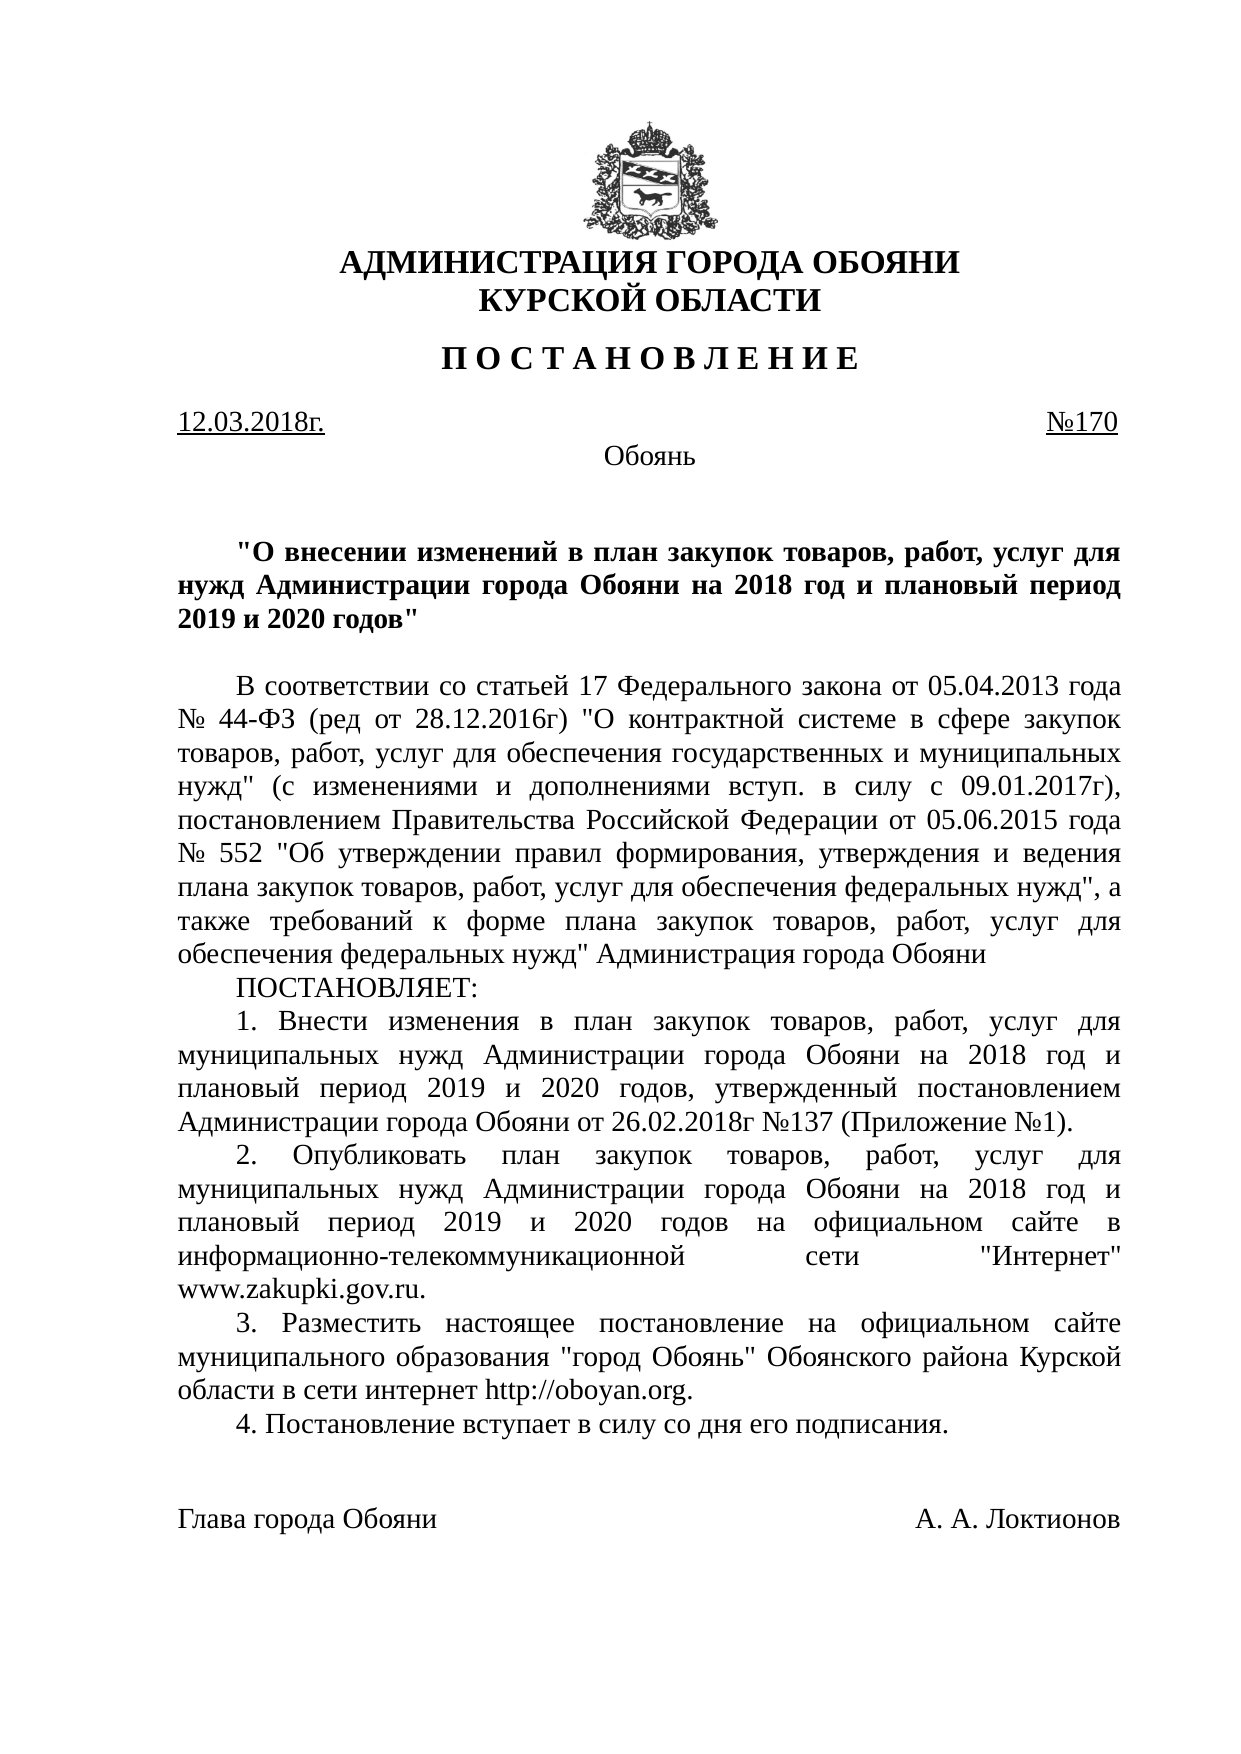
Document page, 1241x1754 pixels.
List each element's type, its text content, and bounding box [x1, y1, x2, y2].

text 3. Разместить настоящее постановление на официальном сайте муниципального образования "город Обоянь" Обоянского района Курской области в сети интернет http://oboyan.org. [177, 1305, 1122, 1406]
text П О С Т А Н О В Л Е Н И Е [177, 338, 1122, 376]
text Обоянь [177, 438, 1122, 471]
text "О внесении изменений в план закупок товаров, работ, услуг для нужд Администрации города Обояни на 2018 год и плановый период 2019 и 2020 годов" [177, 534, 1122, 634]
text 12.03.2018г. №170 [177, 404, 1122, 438]
text 4. Постановление вступает в силу со дня его подписания. [177, 1406, 1122, 1439]
text АДМИНИСТРАЦИЯ ГОРОДА ОБОЯНИ [177, 242, 1122, 280]
text В соответствии со статьей 17 Федерального закона от 05.04.2013 года № 44-ФЗ (ред от 28.12.2016г) "О контрактной системе в сфере закупок товаров, работ, услуг для обеспечения государственных и муниципальных нужд" (с изменениями и дополнениями вступ. в силу с 09.01.2017г), постановлением Правительства Российской Федерации от 05.06.2015 года № 552 "Об утверждении правил формирования, утверждения и ведения плана закупок товаров, работ, услуг для обеспечения федеральных нужд", а также требований к форме плана закупок товаров, работ, услуг для обеспечения федеральных нужд" Администрация города Обояни [177, 668, 1122, 970]
text 2. Опубликовать план закупок товаров, работ, услуг для муниципальных нужд Администрации города Обояни на 2018 год и плановый период 2019 и 2020 годов на официальном сайте в информационно-телекоммуникационной сети "Интернет" www.zakupki.gov.ru. [177, 1137, 1122, 1305]
picture [581, 118, 719, 242]
text ПОСТАНОВЛЯЕТ: [177, 970, 1122, 1003]
text Глава города Обояни А. А. Локтионов [177, 1502, 1122, 1535]
text КУРСКОЙ ОБЛАСТИ [177, 280, 1122, 319]
text 1. Внести изменения в план закупок товаров, работ, услуг для муниципальных нужд Администрации города Обояни на 2018 год и плановый период 2019 и 2020 годов, утвержденный постановлением Администрации города Обояни от 26.02.2018г №137 (Приложение №1). [177, 1003, 1122, 1137]
